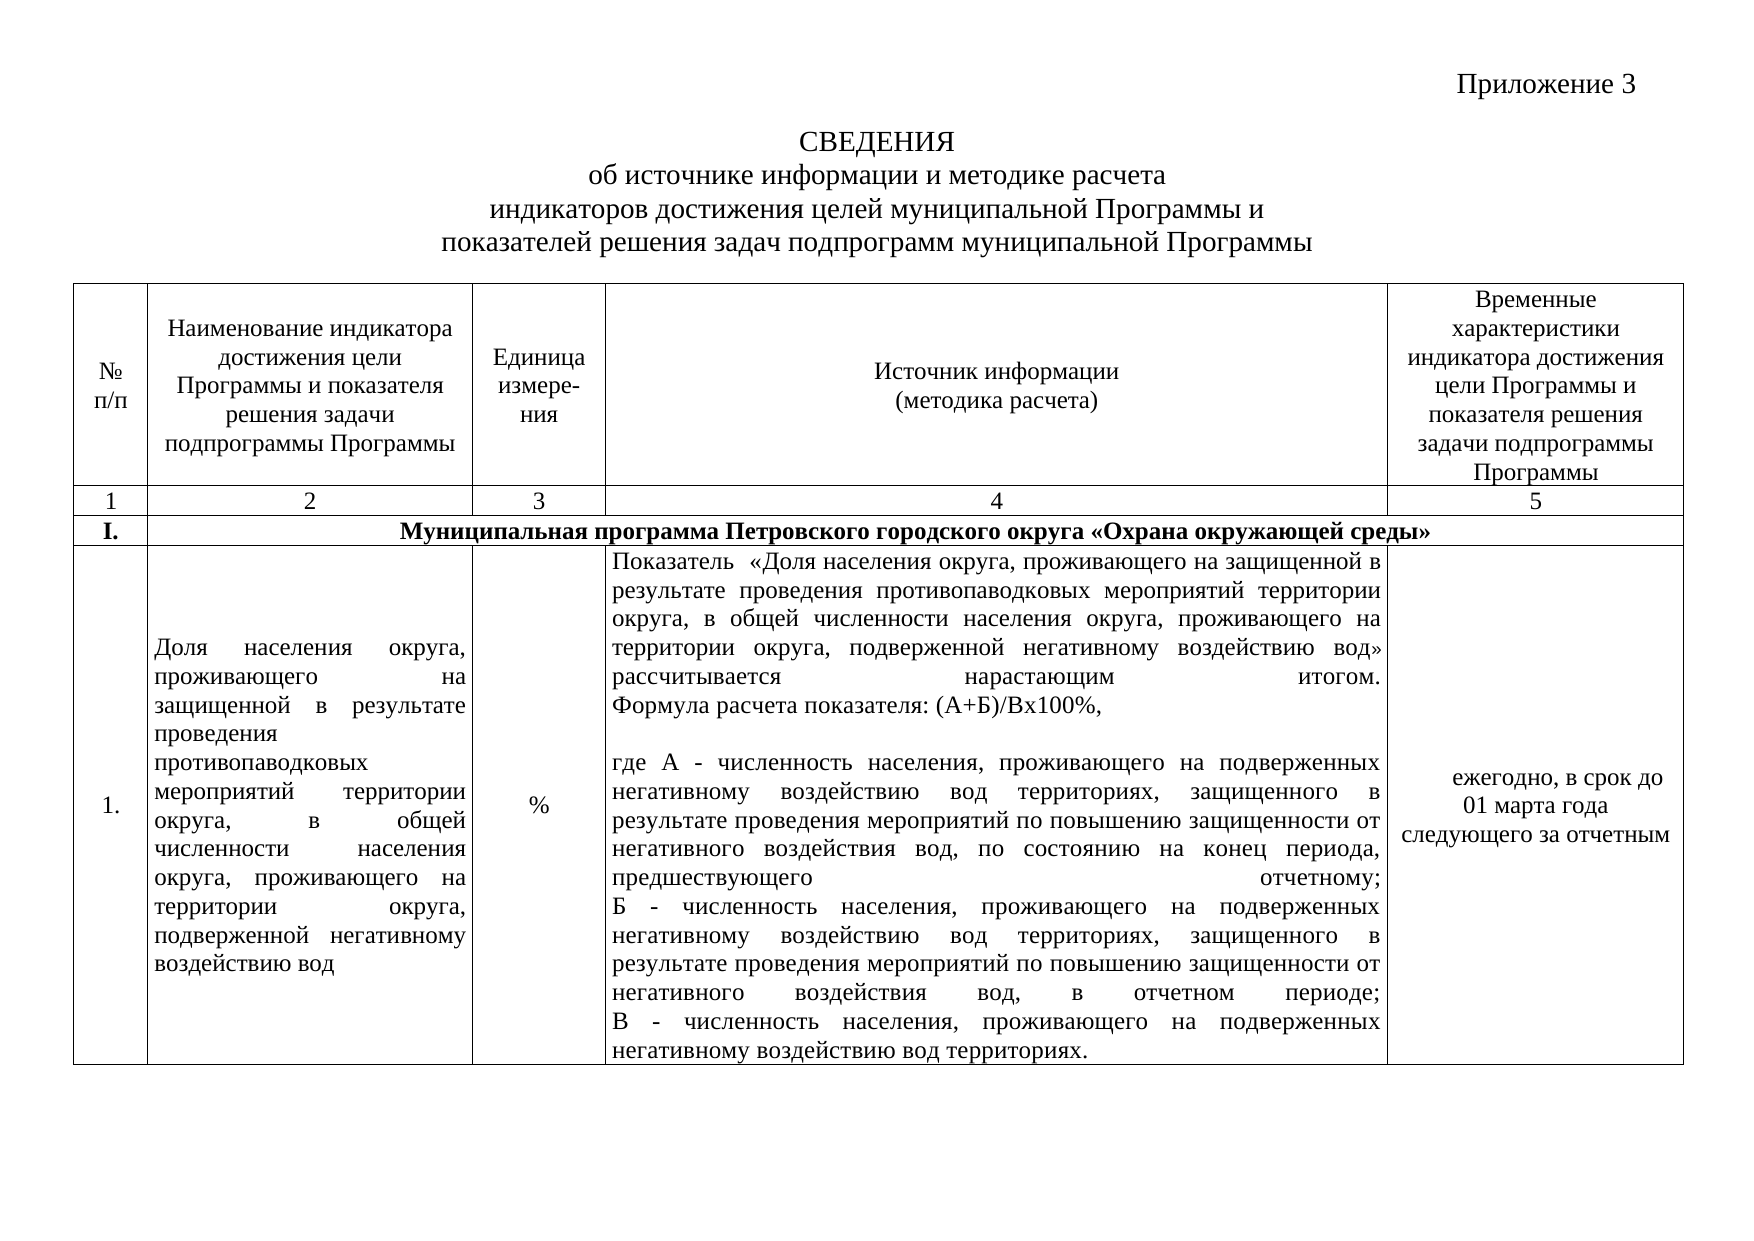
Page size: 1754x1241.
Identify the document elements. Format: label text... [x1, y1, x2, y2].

text об источнике информации и методике расчета [118, 157, 1636, 191]
table_cell 3 [473, 486, 605, 515]
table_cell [1388, 546, 1683, 1063]
table_cell 1 [74, 486, 147, 515]
text показателей решения задач подпрограмм муниципальной Программы [118, 224, 1636, 258]
text СВЕДЕНИЯ [118, 124, 1636, 157]
table_cell Муниципальная программа Петровского городского округа «Охрана окружающей среды» [148, 516, 1683, 545]
table_header Наименование индикатора достижения цели Программы и показателя решения задачи подпрограммы Программы [148, 284, 472, 485]
table_cell Доля населения округа, проживающего на защищенной в результате проведения противопаводковых мероприятий территории округа, в общей численности населения округа, проживающего на территории округа, подверженной негативному воздействию вод [148, 546, 472, 1063]
table_cell % [473, 546, 605, 1063]
table_header Источник информации (методика расчета) [606, 284, 1387, 485]
table_header Временные характеристики индикатора достижения цели Программы и показателя решения задачи подпрограммы Программы [1388, 284, 1683, 485]
table_cell 4 [606, 486, 1387, 515]
table_cell 5 [1388, 486, 1683, 515]
table_header Единица измере- ния [473, 284, 605, 485]
table_header № п/п [74, 284, 147, 485]
table_cell Показатель «Доля населения округа, проживающего на защищенной в результате проведения противопаводковых мероприятий территории округа, в общей численности населения округа, проживающего на территории округа, подверженной негативному воздействию вод» рассчитывается нарастающим итогом. Формула расчета показателя: (А+Б)/Вx100%, где А - численность населения, проживающего на подверженных негативному воздействию вод территориях, защищенного в результате проведения мероприятий по повышению защищенности от негативного воздействия вод, по состоянию на конец периода, предшествующего отчетному; Б - численность населения, проживающего на подверженных негативному воздействию вод территориях, защищенного в результате проведения мероприятий по повышению защищенности от негативного воздействия вод, в отчетном периоде; В - численность населения, проживающего на подверженных негативному воздействию вод территориях. [606, 546, 1387, 1063]
table_cell I. [74, 516, 147, 545]
text индикаторов достижения целей муниципальной Программы и [118, 191, 1636, 224]
table_cell 2 [148, 486, 472, 515]
text Приложение 3 [118, 74, 1636, 99]
table_cell 1. [74, 546, 147, 1063]
